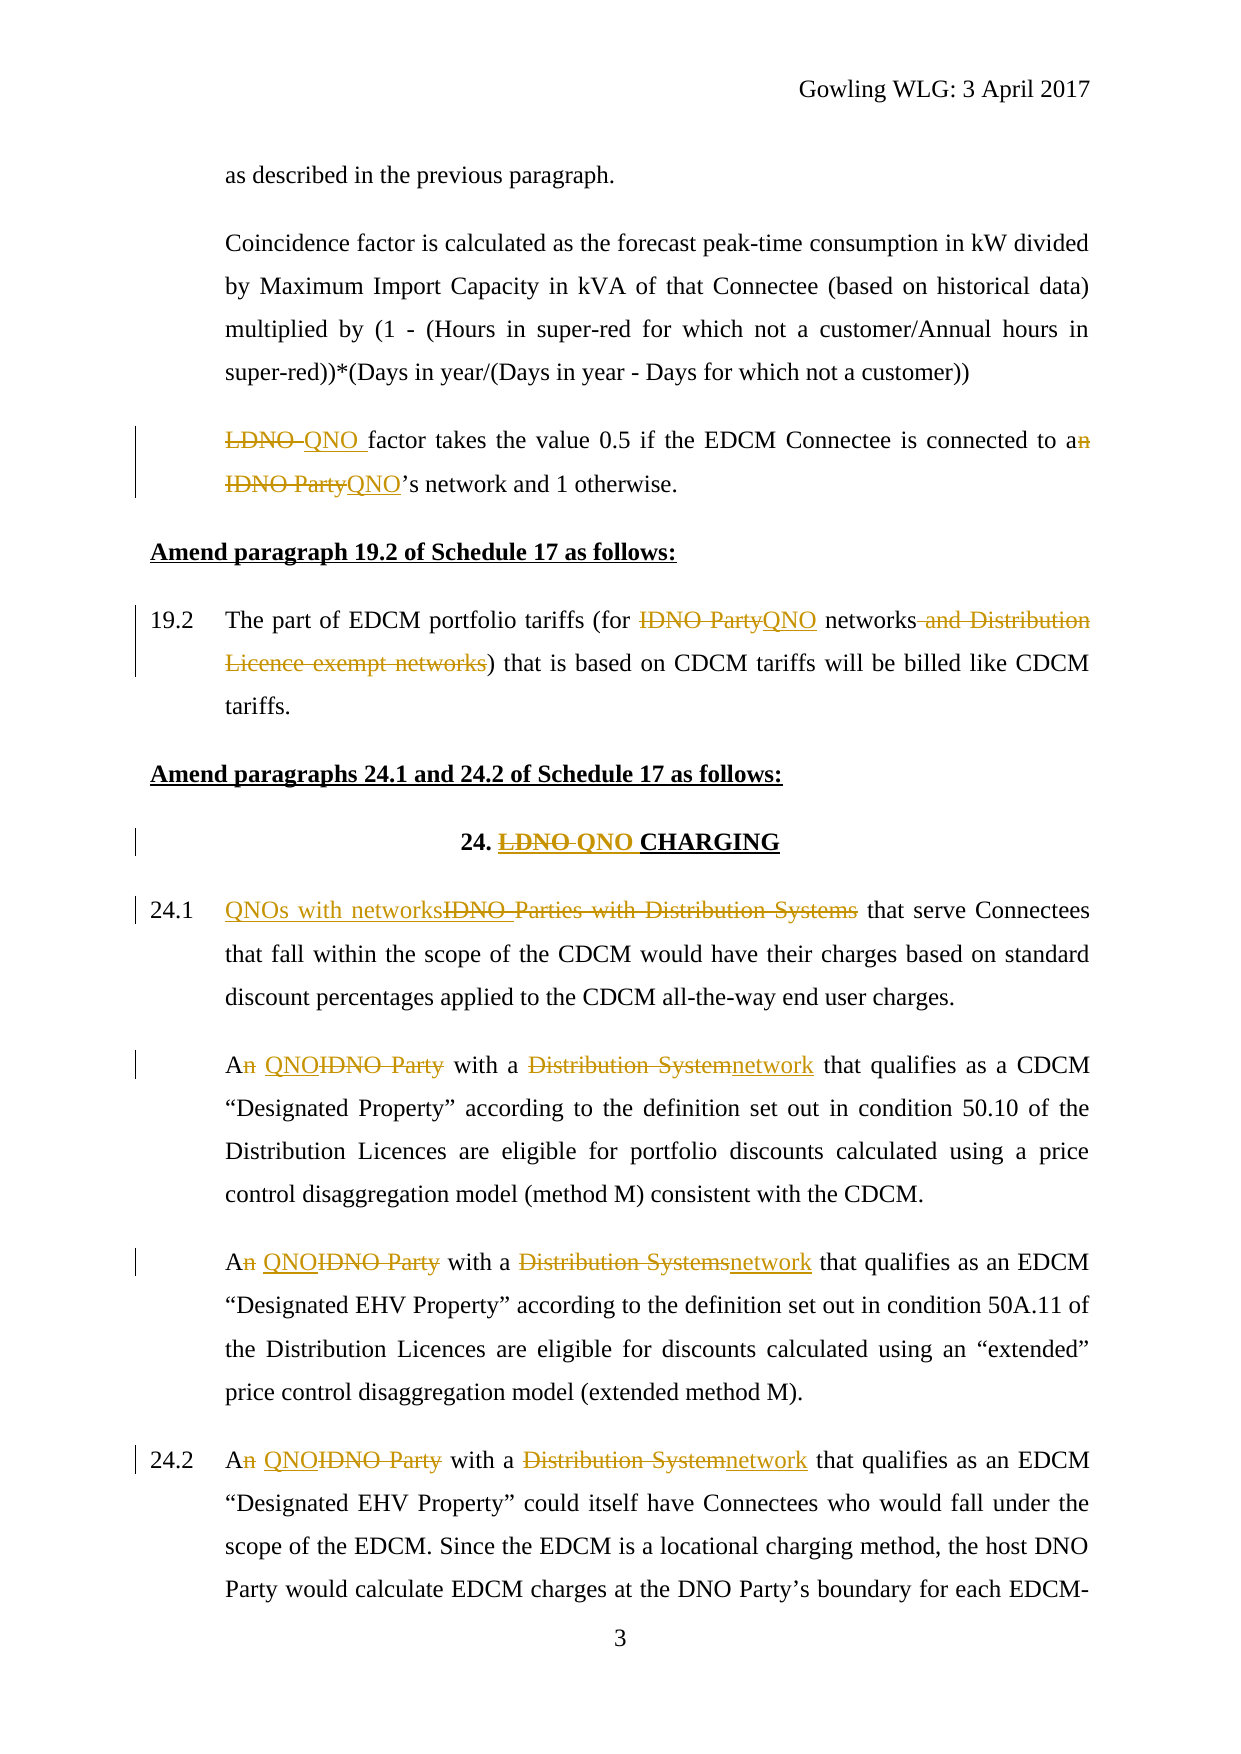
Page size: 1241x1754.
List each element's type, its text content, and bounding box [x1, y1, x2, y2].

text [225, 160, 1090, 189]
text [150, 1445, 1090, 1603]
text factor takes the value 0.5 if the EDCM Connectee is connected to a ’s network and 1 otherwise. [225, 426, 1090, 497]
text 19.2 The part of EDCM portfolio tariffs (for networks) that is based on CDCM tariffs will be billed like CDCM tariffs. [150, 605, 1090, 720]
text A with a that qualifies as a CDCM “Designated Property” according to the definition set out in condition 50.10 of the Distribution Licences are eligible for portfolio discounts calculated using a price control disaggregation model (method M) consistent with the CDCM. [225, 1050, 1090, 1208]
text 24. CHARGING [150, 827, 1090, 856]
text A with a that qualifies as an EDCM “Designated EHV Property” according to the definition set out in condition 50A.11 of the Distribution Licences are eligible for discounts calculated using an “extended” price control disaggregation model (extended method M). [225, 1247, 1090, 1406]
text Amend paragraphs 24.1 and 24.2 of Schedule 17 as follows: [150, 759, 1090, 788]
text 24.1 that serve Connectees that fall within the scope of the CDCM would have their charges based on standard discount percentages applied to the CDCM all-the-way end user charges. [150, 896, 1090, 1011]
text Coincidence factor is calculated as the forecast peak-time consumption in kW divided by Maximum Import Capacity in kVA of that Connectee (based on historical data) multiplied by (1 - (Hours in super-red for which not a customer/Annual hours in super-red))*(Days in year/(Days in year - Days for which not a customer)) [225, 228, 1090, 386]
text Amend paragraph 19.2 of Schedule 17 as follows: [150, 537, 1090, 566]
